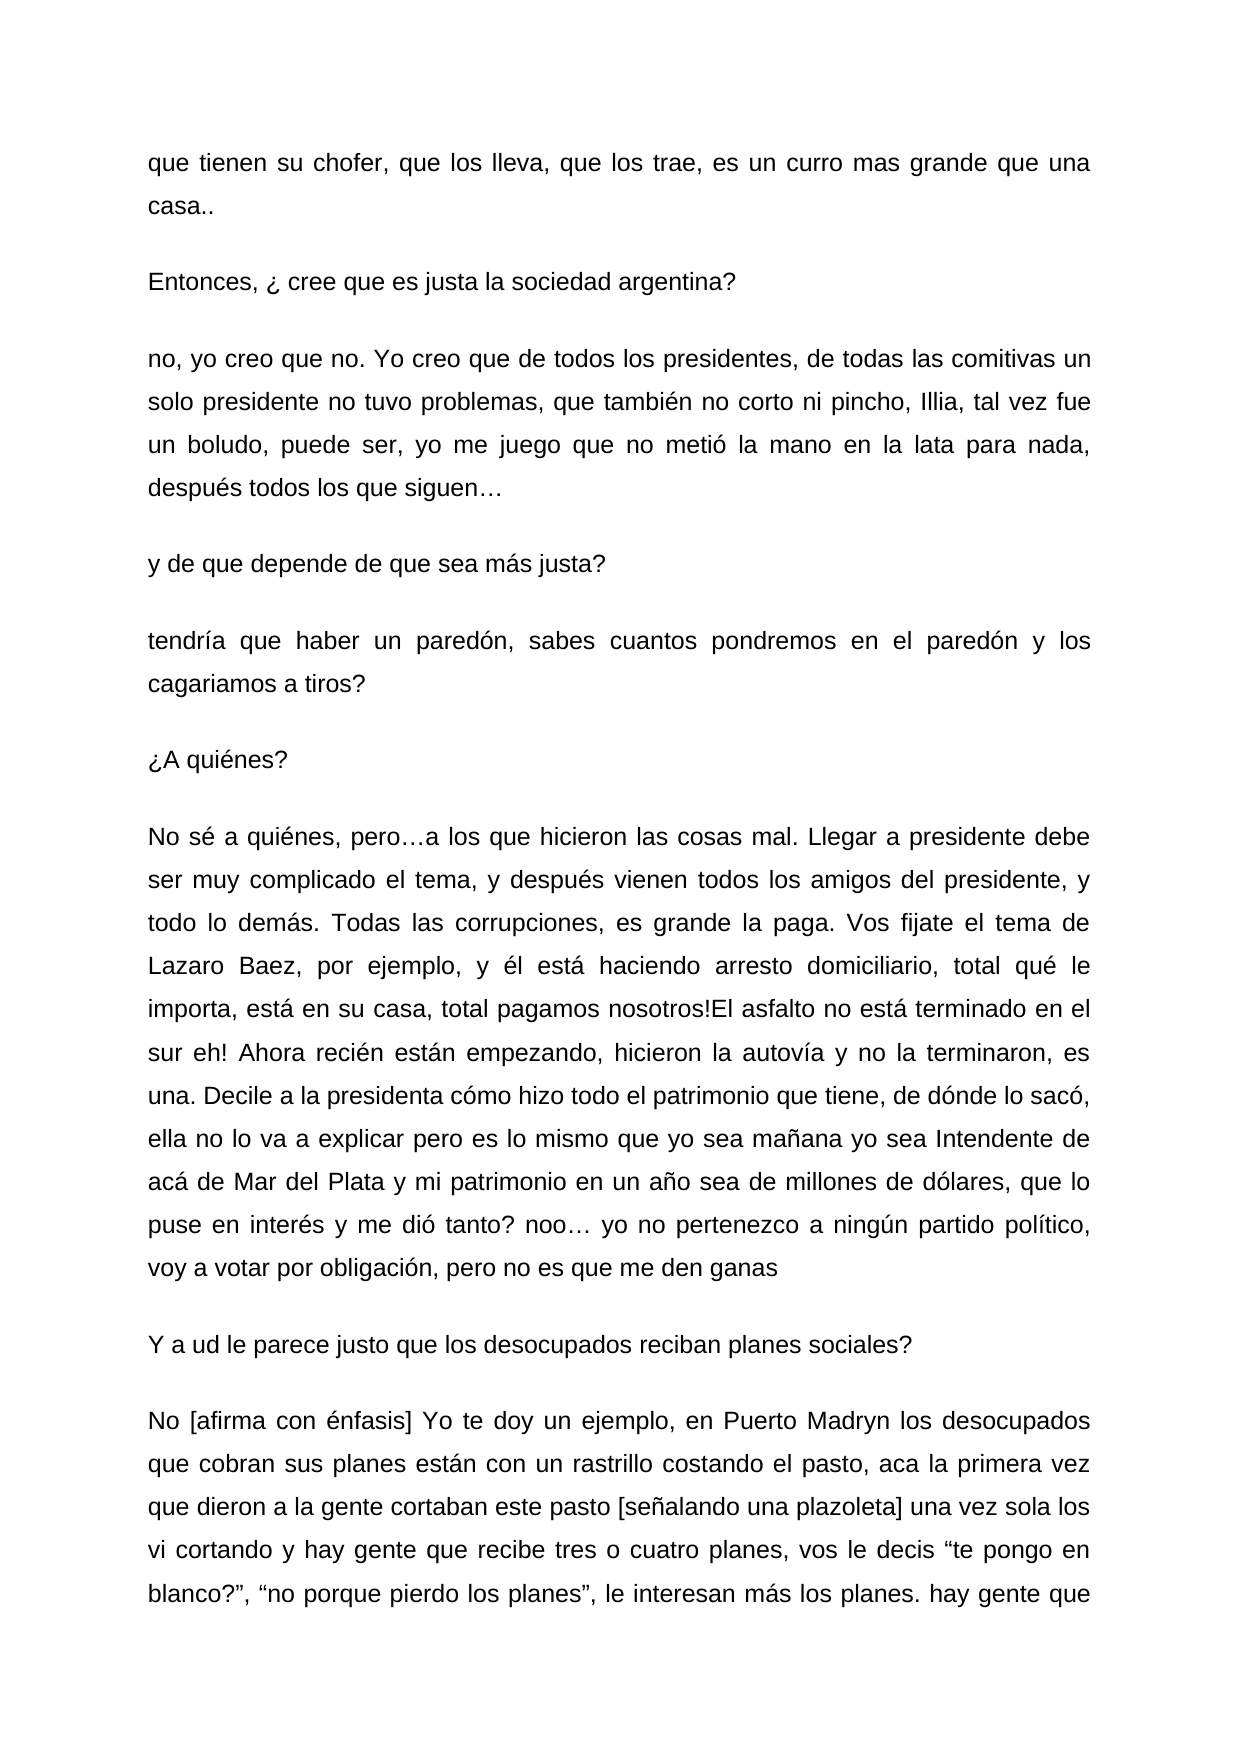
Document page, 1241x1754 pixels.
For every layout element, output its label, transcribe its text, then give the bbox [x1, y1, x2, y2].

text No sé a quiénes, pero…a los que hicieron las cosas mal. Llegar a presidente debe ser muy complicado el tema, y después vienen todos los amigos del presidente, y todo lo demás. Todas las corrupciones, es grande la paga. Vos fijate el tema de Lazaro Baez, por ejemplo, y él está haciendo arresto domiciliario, total qué le importa, está en su casa, total pagamos nosotros!El asfalto no está terminado en el sur eh! Ahora recién están empezando, hicieron la autovía y no la terminaron, es una. Decile a la presidenta cómo hizo todo el patrimonio que tiene, de dónde lo sacó, ella no lo va a explicar pero es lo mismo que yo sea mañana yo sea Intendente de acá de Mar del Plata y mi patrimonio en un año sea de millones de dólares, que lo puse en interés y me dió tanto? noo… yo no pertenezco a ningún partido político, voy a votar por obligación, pero no es que me den ganas [148, 822, 1093, 1282]
text Entonces, ¿ cree que es justa la sociedad argentina? [148, 267, 1093, 296]
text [148, 148, 1093, 219]
text tendría que haber un paredón, sabes cuantos pondremos en el paredón y los cagariamos a tiros? [148, 626, 1093, 698]
text no, yo creo que no. Yo creo que de todos los presidentes, de todas las comitivas un solo presidente no tuvo problemas, que también no corto ni pincho, Illia, tal vez fue un boludo, puede ser, yo me juego que no metió la mano en la lata para nada, después todos los que siguen… [148, 344, 1093, 502]
text y de que depende de que sea más justa? [148, 549, 1093, 578]
text Y a ud le parece justo que los desocupados reciban planes sociales? [148, 1330, 1093, 1358]
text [148, 1406, 1093, 1607]
text ¿A quiénes? [148, 746, 1093, 774]
